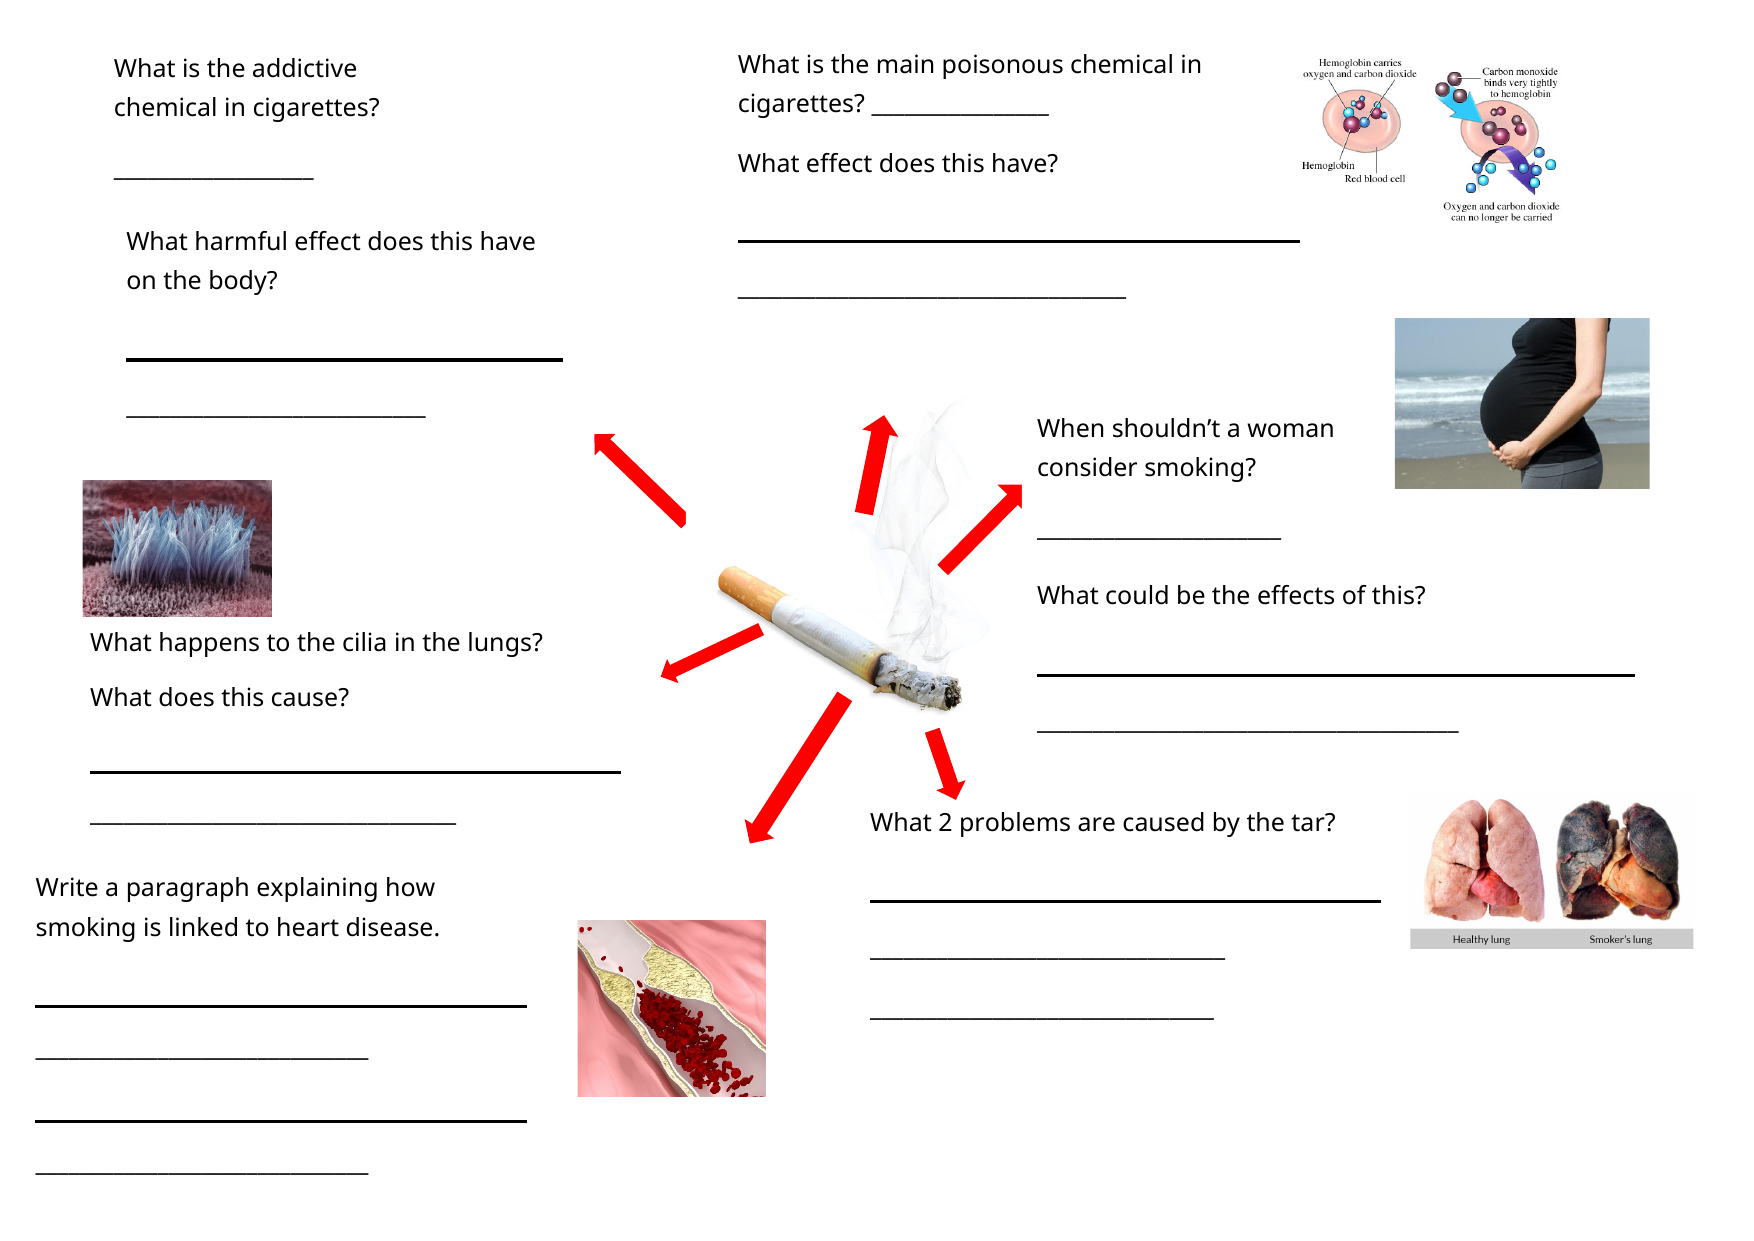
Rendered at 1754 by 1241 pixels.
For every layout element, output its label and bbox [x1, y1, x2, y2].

picture [577, 920, 766, 1097]
picture [82, 480, 272, 617]
picture [1410, 790, 1694, 949]
picture [1394, 318, 1650, 489]
picture [701, 388, 990, 729]
picture [1300, 53, 1568, 228]
